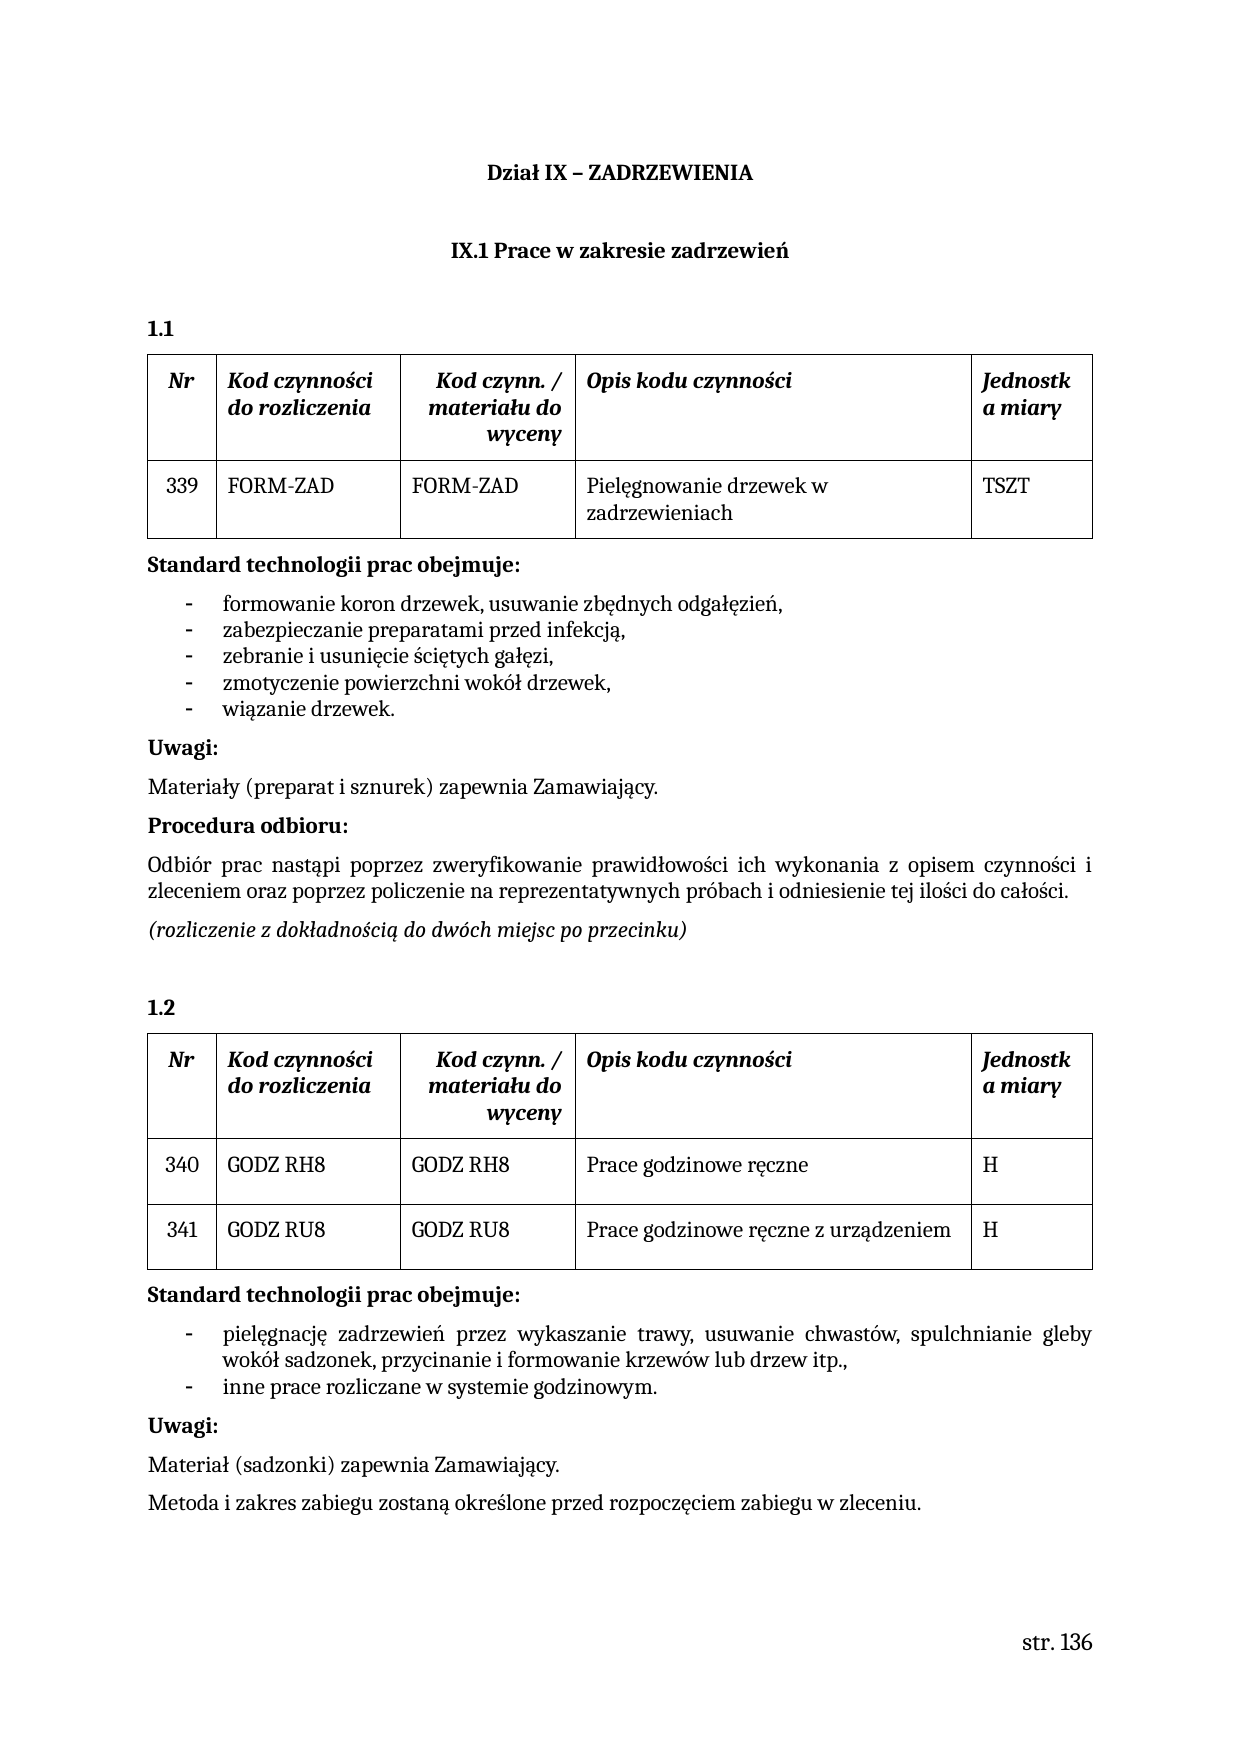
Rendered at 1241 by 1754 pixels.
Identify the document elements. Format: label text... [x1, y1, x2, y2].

text Uwagi: [148, 1412, 1093, 1439]
text 1.2 [148, 994, 1093, 1021]
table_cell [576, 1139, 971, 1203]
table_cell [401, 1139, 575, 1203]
list formowanie koron drzewek, usuwanie zbędnych odgałęzień, [185, 591, 1093, 617]
text Odbiór prac nastąpi poprzez zweryfikowanie prawidłowości ich wykonania z opisem czynności i zleceniem oraz poprzez policzenie na reprezentatywnych próbach i odniesienie tej ilości do całości. [148, 851, 1093, 904]
list inne prace rozliczane w systemie godzinowym. [185, 1374, 1093, 1400]
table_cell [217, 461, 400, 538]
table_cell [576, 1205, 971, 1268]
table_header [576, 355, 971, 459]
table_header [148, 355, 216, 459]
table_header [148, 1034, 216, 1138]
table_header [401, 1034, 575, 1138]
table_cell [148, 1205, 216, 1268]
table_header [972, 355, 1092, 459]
list zmotyczenie powierzchni wokół drzewek, [185, 670, 1093, 696]
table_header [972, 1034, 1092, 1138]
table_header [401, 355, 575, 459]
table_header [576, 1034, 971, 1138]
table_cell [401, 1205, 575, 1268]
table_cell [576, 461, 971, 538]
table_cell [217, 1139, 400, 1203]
list zabezpieczanie preparatami przed infekcją, [185, 617, 1093, 643]
text Metoda i zakres zabiegu zostaną określone przed rozpoczęciem zabiegu w zleceniu. [148, 1490, 1093, 1517]
text Procedura odbioru: [148, 813, 1093, 839]
text Materiały (preparat i sznurek) zapewnia Zamawiający. [148, 774, 1093, 800]
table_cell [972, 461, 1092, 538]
text Uwagi: [148, 735, 1093, 761]
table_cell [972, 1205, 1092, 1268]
text IX.1 Prace w zakresie zadrzewień [148, 238, 1093, 264]
text Standard technologii prac obejmuje: [148, 552, 1093, 578]
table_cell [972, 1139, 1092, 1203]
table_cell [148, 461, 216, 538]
list pielęgnację zadrzewień przez wykaszanie trawy, usuwanie chwastów, spulchnianie gleby wokół sadzonek, przycinanie i formowanie krzewów lub drzew itp., [185, 1321, 1093, 1374]
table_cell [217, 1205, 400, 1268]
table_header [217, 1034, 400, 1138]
text 1.1 [148, 316, 1093, 342]
list wiązanie drzewek. [185, 696, 1093, 722]
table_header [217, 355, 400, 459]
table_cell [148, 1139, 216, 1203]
text (rozliczenie z dokładnością do dwóch miejsc po przecinku) [148, 917, 1093, 943]
text Materiał (sadzonki) zapewnia Zamawiający. [148, 1451, 1093, 1478]
text Standard technologii prac obejmuje: [148, 1282, 1093, 1308]
text Dział IX – ZADRZEWIENIA [148, 160, 1093, 186]
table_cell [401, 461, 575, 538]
list zebranie i usunięcie ściętych gałęzi, [185, 643, 1093, 670]
